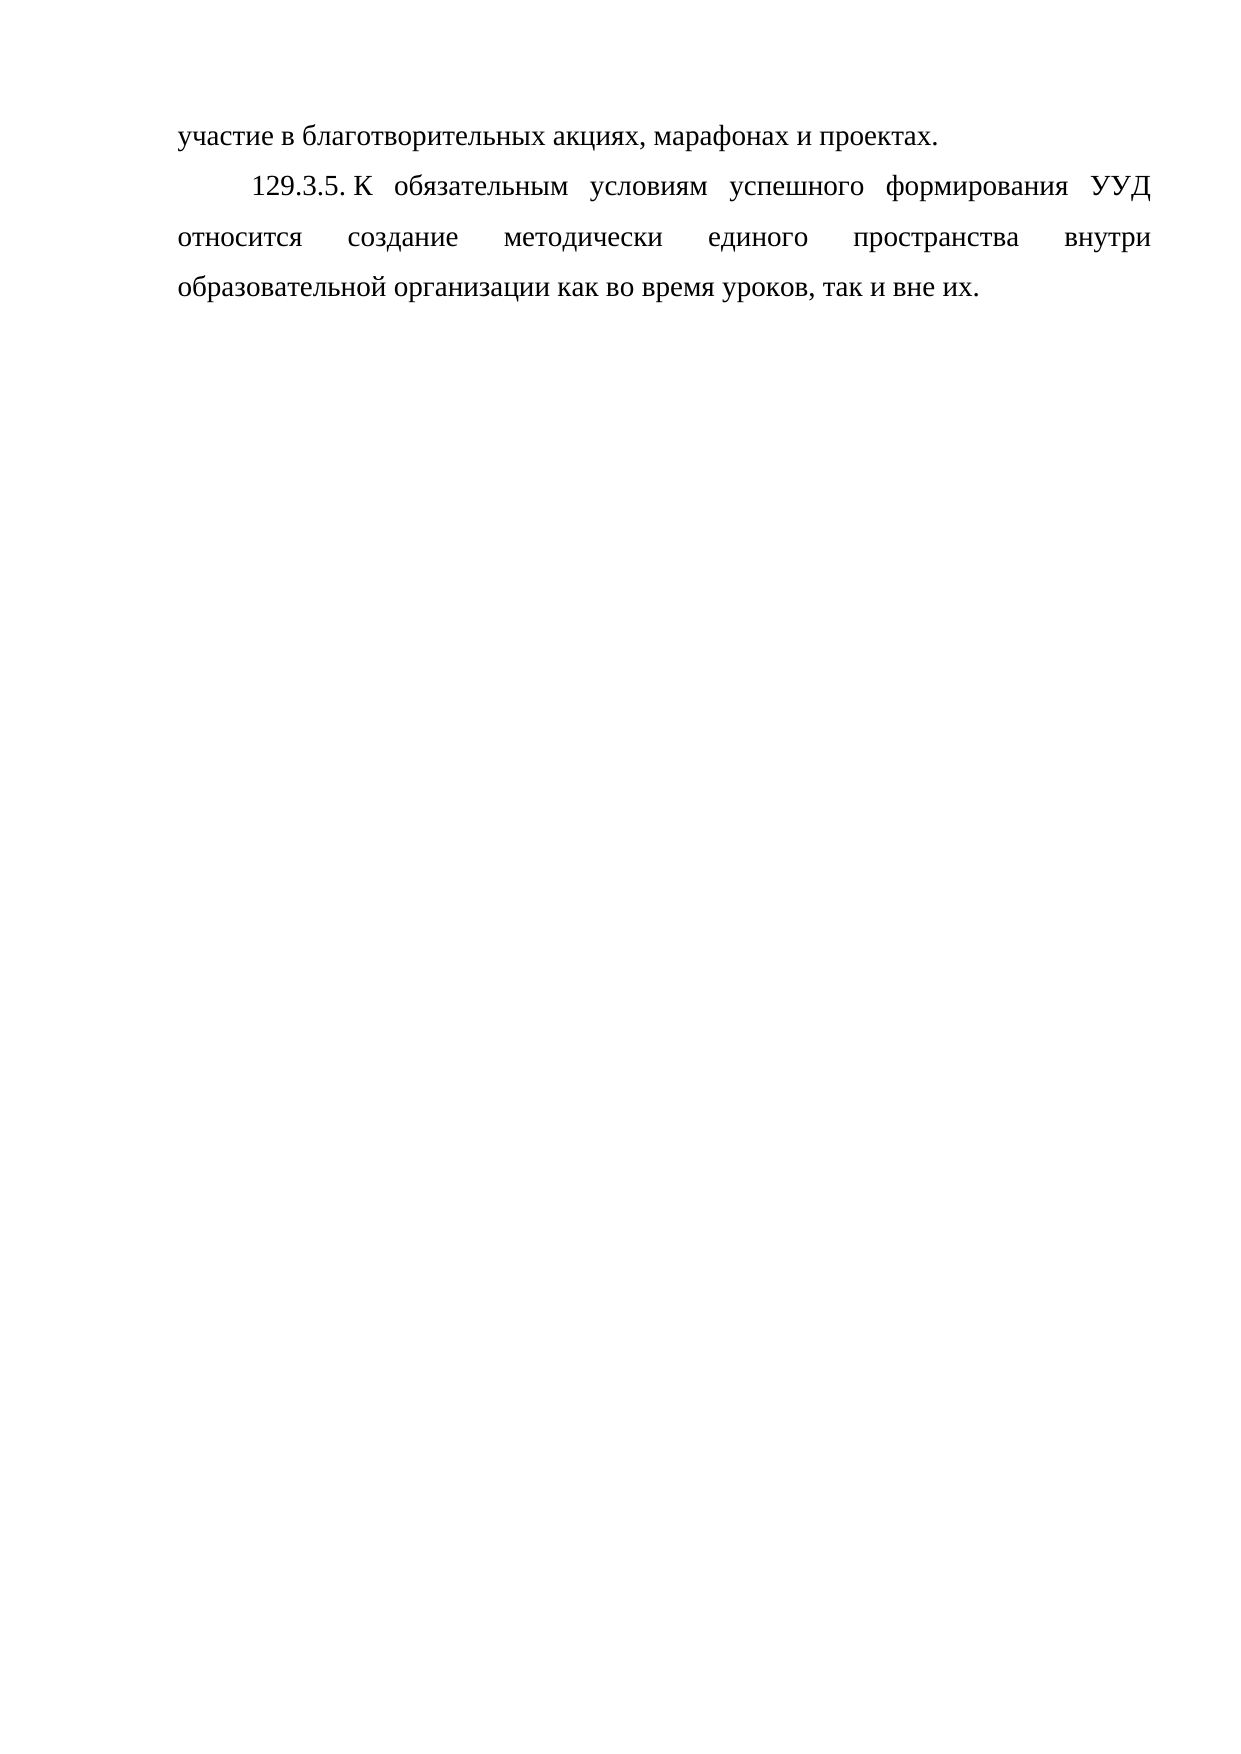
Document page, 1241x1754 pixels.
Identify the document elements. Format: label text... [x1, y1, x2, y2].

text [177, 118, 1152, 152]
text 129.3.5. К обязательным условиям успешного формирования УУД относится создание методически единого пространства внутри образовательной организации как во время уроков, так и вне их. [177, 168, 1152, 303]
